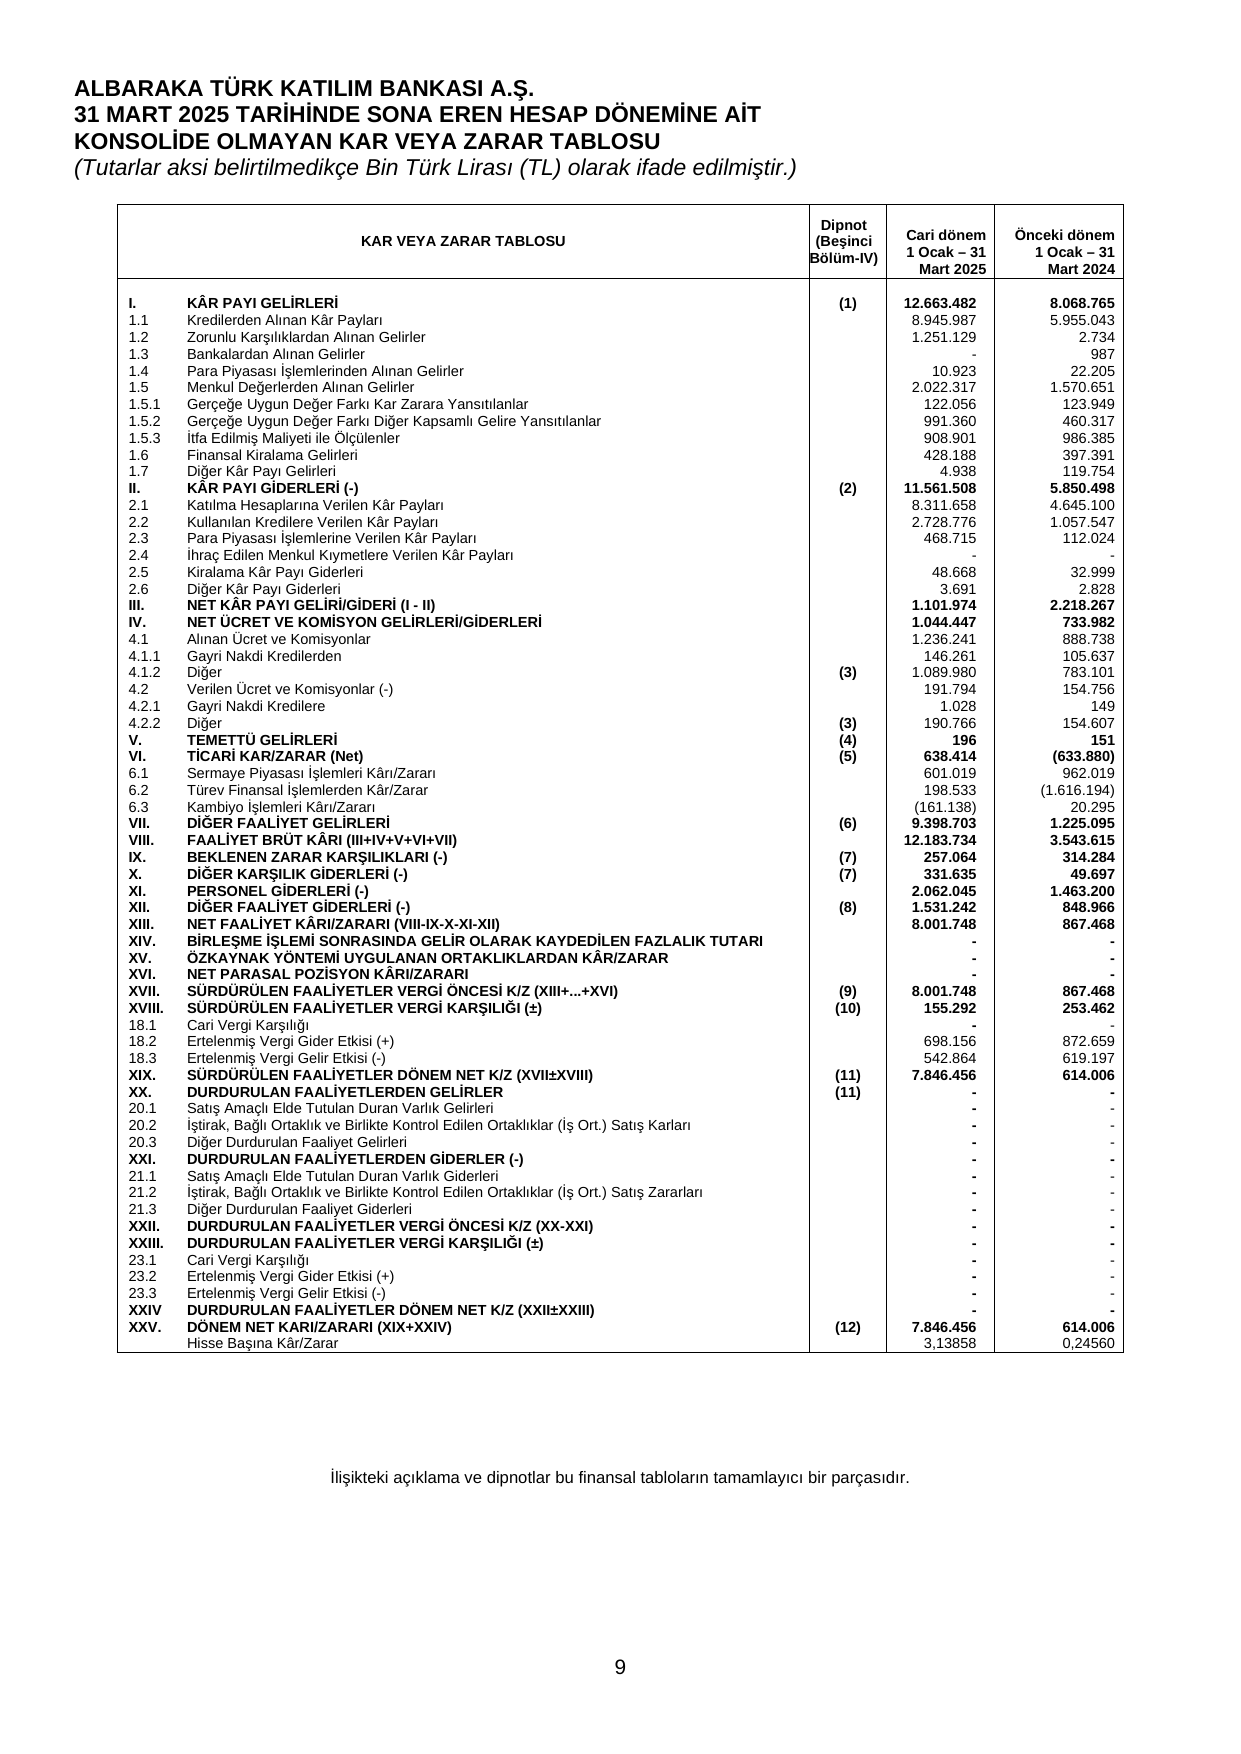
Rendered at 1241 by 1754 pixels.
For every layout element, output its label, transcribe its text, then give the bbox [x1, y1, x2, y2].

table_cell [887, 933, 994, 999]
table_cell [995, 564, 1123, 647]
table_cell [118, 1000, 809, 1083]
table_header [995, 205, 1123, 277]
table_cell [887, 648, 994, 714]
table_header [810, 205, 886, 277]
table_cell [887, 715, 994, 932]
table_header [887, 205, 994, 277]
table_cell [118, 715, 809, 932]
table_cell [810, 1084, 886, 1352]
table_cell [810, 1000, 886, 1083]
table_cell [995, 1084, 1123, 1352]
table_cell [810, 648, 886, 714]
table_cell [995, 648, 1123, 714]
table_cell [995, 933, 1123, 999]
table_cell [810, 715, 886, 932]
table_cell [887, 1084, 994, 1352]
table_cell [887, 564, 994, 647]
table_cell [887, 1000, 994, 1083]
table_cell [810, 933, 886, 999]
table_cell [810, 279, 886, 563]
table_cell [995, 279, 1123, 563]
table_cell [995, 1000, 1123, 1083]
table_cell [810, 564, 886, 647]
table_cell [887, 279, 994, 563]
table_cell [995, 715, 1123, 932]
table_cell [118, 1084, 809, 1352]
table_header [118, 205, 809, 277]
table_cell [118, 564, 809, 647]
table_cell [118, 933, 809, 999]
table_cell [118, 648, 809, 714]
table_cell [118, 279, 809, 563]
text İlişikteki açıklama ve dipnotlar bu finansal tabloların tamamlayıcı bir parçasıdır. [148, 1468, 1092, 1487]
